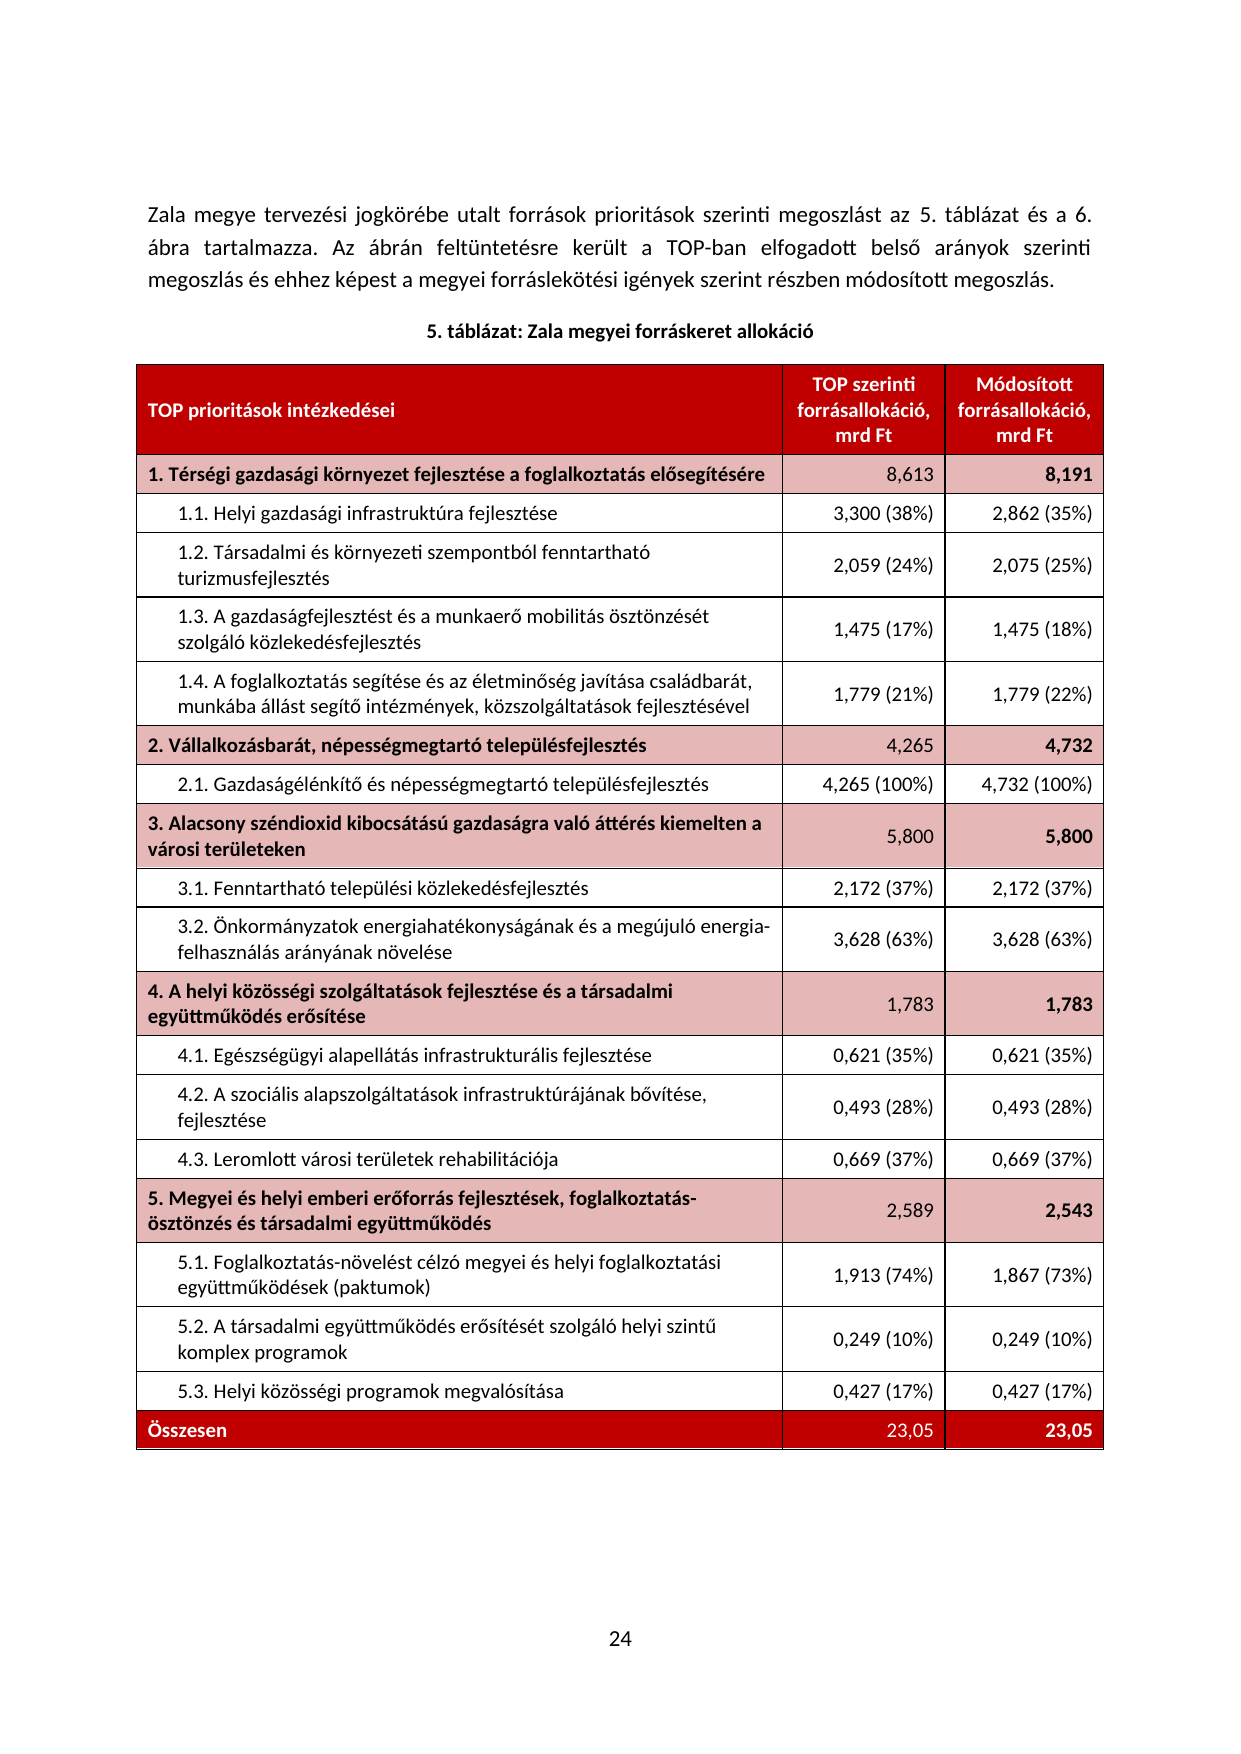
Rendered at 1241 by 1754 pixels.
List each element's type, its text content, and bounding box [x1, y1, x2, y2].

text Zala megye tervezési jogkörébe utalt források prioritások szerinti megoszlást az 5. táblázat és a 6. ábra tartalmazza. Az ábrán feltüntetésre került a TOP-ban elfogadott belső arányok szerinti megoszlás és ehhez képest a megyei forráslekötési igények szerint részben módosított megoszlás. [148, 201, 1093, 293]
table_cell 4.1. Egészségügyi alapellátás infrastrukturális fejlesztése [137, 1036, 782, 1074]
table_cell 3.2. Önkormányzatok energiahatékonyságának és a megújuló energia-felhasználás arányának növelése [137, 908, 782, 971]
table_cell 1,913 (74%) [783, 1243, 944, 1306]
table_cell 1.1. Helyi gazdasági infrastruktúra fejlesztése [137, 494, 782, 532]
table_cell 4,732 (100%) [946, 765, 1103, 803]
table_cell 4,265 [783, 726, 944, 764]
table_cell 1,867 (73%) [946, 1243, 1103, 1306]
table_cell 4.2. A szociális alapszolgáltatások infrastruktúrájának bővítése, fejlesztése [137, 1075, 782, 1138]
table_cell 1. Térségi gazdasági környezet fejlesztése a foglalkoztatás elősegítésére [137, 455, 782, 493]
table_cell 0,427 (17%) [783, 1372, 944, 1409]
table_cell 3,628 (63%) [783, 908, 944, 971]
table_cell 2.1. Gazdaságélénkítő és népességmegtartó településfejlesztés [137, 765, 782, 803]
table_cell 1.2. Társadalmi és környezeti szempontból fenntartható turizmusfejlesztés [137, 533, 782, 596]
table_cell 0,493 (28%) [946, 1075, 1103, 1138]
table_cell 8,191 [946, 455, 1103, 493]
table_cell 5.3. Helyi közösségi programok megvalósítása [137, 1372, 782, 1409]
table_cell 1,779 (21%) [783, 662, 944, 725]
table_cell 0,621 (35%) [946, 1036, 1103, 1074]
table_cell 2,172 (37%) [946, 869, 1103, 906]
table_cell 0,669 (37%) [783, 1140, 944, 1177]
table_cell 1,779 (22%) [946, 662, 1103, 725]
table_cell 4. A helyi közösségi szolgáltatások fejlesztése és a társadalmi együttműködés erősítése [137, 972, 782, 1035]
table_cell 1,475 (17%) [783, 598, 944, 661]
table_header TOP prioritások intézkedései [137, 365, 782, 454]
table_cell 1,783 [946, 972, 1103, 1035]
table_cell 1,475 (18%) [946, 598, 1103, 661]
table_header Módosított forrásallokáció, mrd Ft [946, 365, 1103, 454]
table_cell 0,249 (10%) [946, 1307, 1103, 1371]
table_cell 0,669 (37%) [946, 1140, 1103, 1177]
table_cell 1.4. A foglalkoztatás segítése és az életminőség javítása családbarát, munkába állást segítő intézmények, közszolgáltatások fejlesztésével [137, 662, 782, 725]
table_cell 0,427 (17%) [946, 1372, 1103, 1409]
table_cell 4.3. Leromlott városi területek rehabilitációja [137, 1140, 782, 1177]
table_cell Összesen [137, 1411, 782, 1448]
table_cell 2,862 (35%) [946, 494, 1103, 532]
table_cell 0,493 (28%) [783, 1075, 944, 1138]
table_cell 5,800 [783, 804, 944, 867]
table_cell 2,075 (25%) [946, 533, 1103, 596]
text 5. táblázat: Zala megyei forráskeret allokáció [148, 318, 1093, 343]
table_cell 0,621 (35%) [783, 1036, 944, 1074]
table_cell 23,05 [946, 1411, 1103, 1448]
table_cell 5.1. Foglalkoztatás-növelést célzó megyei és helyi foglalkoztatási együttműködések (paktumok) [137, 1243, 782, 1306]
table_cell 5.2. A társadalmi együttműködés erősítését szolgáló helyi szintű komplex programok [137, 1307, 782, 1371]
table_cell 2,059 (24%) [783, 533, 944, 596]
table_cell 0,249 (10%) [783, 1307, 944, 1371]
table_header TOP szerinti forrásallokáció, mrd Ft [783, 365, 944, 454]
table_cell 3,628 (63%) [946, 908, 1103, 971]
table_cell 2,172 (37%) [783, 869, 944, 906]
table_cell 5,800 [946, 804, 1103, 867]
table_cell 1.3. A gazdaságfejlesztést és a munkaerő mobilitás ösztönzését szolgáló közlekedésfejlesztés [137, 598, 782, 661]
table_cell 5. Megyei és helyi emberi erőforrás fejlesztések, foglalkoztatás-ösztönzés és társadalmi együttműködés [137, 1179, 782, 1242]
table_cell 8,613 [783, 455, 944, 493]
table_cell 1,783 [783, 972, 944, 1035]
table_cell 2,543 [946, 1179, 1103, 1242]
table_cell 2. Vállalkozásbarát, népességmegtartó településfejlesztés [137, 726, 782, 764]
table_cell 3. Alacsony széndioxid kibocsátású gazdaságra való áttérés kiemelten a városi területeken [137, 804, 782, 867]
table_cell 4,732 [946, 726, 1103, 764]
table_cell 3,300 (38%) [783, 494, 944, 532]
table_cell 4,265 (100%) [783, 765, 944, 803]
table_cell 23,05 [783, 1411, 944, 1448]
table_cell 3.1. Fenntartható települési közlekedésfejlesztés [137, 869, 782, 906]
table_cell 2,589 [783, 1179, 944, 1242]
